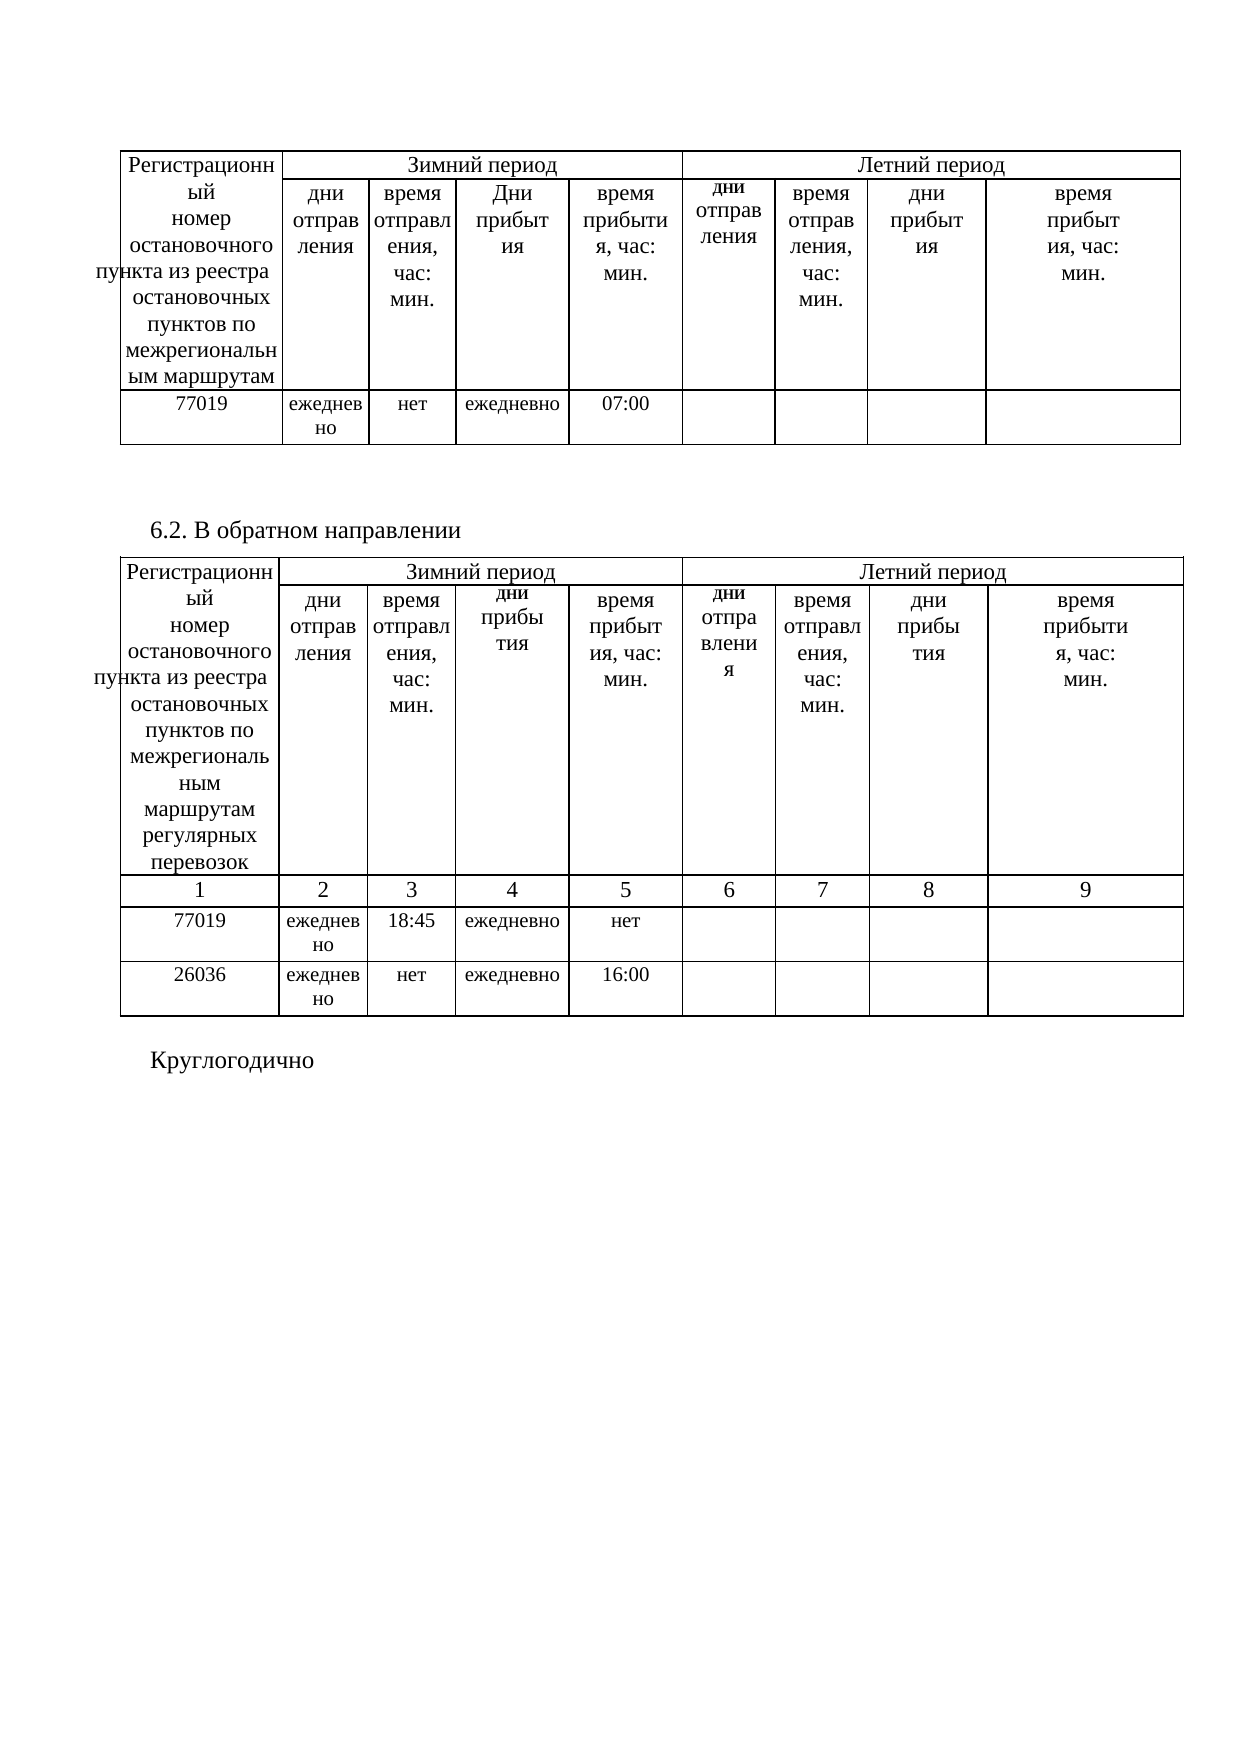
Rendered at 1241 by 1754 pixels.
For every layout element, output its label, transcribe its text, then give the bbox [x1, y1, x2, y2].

table_cell 7 [776, 876, 869, 906]
table_cell [989, 962, 1183, 1015]
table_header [121, 152, 282, 389]
table_cell дни отправ ления [280, 586, 367, 874]
table_cell ДНИ прибы тия [456, 586, 568, 874]
table_cell [683, 391, 774, 444]
table_cell 3 [368, 876, 455, 906]
table_cell [870, 962, 987, 1015]
text Круглогодично [150, 1045, 1090, 1074]
table_cell 07:00 [570, 391, 682, 444]
table_cell время отправ ления, час: мин. [776, 180, 867, 389]
table_cell нет [370, 391, 455, 444]
table_cell 18:45 [368, 908, 455, 961]
table_cell [776, 391, 867, 444]
table_cell ежедневно [283, 391, 368, 444]
table_cell [870, 908, 987, 961]
table_cell 16:00 [570, 962, 682, 1015]
table_cell [683, 908, 775, 961]
table_cell нет [368, 962, 455, 1015]
table_cell 6 [683, 876, 775, 906]
table_cell [868, 391, 985, 444]
table_cell [987, 391, 1180, 444]
table_cell 77019 [121, 908, 278, 961]
table_cell время отправл ения, час: мин. [776, 586, 869, 874]
table_cell 9 [989, 876, 1183, 906]
table_cell ежедневно [280, 908, 367, 961]
table_cell 26036 [121, 962, 278, 1015]
table_header Летний период [683, 558, 1183, 584]
table_cell 8 [870, 876, 987, 906]
table_cell ежедневно [456, 908, 568, 961]
table_cell нет [570, 908, 682, 961]
table_cell ежедневно [280, 962, 367, 1015]
table_cell дни прибыт ия [868, 180, 985, 389]
table_cell [683, 962, 775, 1015]
table_header Летний период [683, 152, 1180, 178]
table_cell ежедневно [457, 391, 568, 444]
table_cell 4 [456, 876, 568, 906]
table_cell время прибыти я, час: мин. [570, 180, 682, 389]
table_cell время отправл ения, час: мин. [370, 180, 455, 389]
table_header Зимний период [283, 152, 682, 178]
text 6.2. В обратном направлении [150, 515, 1090, 544]
table_cell дни прибы тия [870, 586, 987, 874]
table_cell [776, 962, 869, 1015]
table_cell 1 [121, 876, 278, 906]
table_cell время прибыт ия, час: мин. [570, 586, 682, 874]
table_cell ДНИ отпра влени я [683, 586, 775, 874]
table_cell ежедневно [456, 962, 568, 1015]
table_cell дни отправ ления [283, 180, 368, 389]
table_cell 5 [570, 876, 682, 906]
table_cell время прибыти я, час: мин. [989, 586, 1183, 874]
table_cell [989, 908, 1183, 961]
table_cell время отправл ения, час: мин. [368, 586, 455, 874]
table_cell 2 [280, 876, 367, 906]
table_cell [776, 908, 869, 961]
table_cell Дни прибыт ия [457, 180, 568, 389]
table_cell ДНИ отправ ления [683, 180, 774, 389]
table_cell 77019 [121, 391, 282, 444]
table_cell время прибыт ия, час: мин. [987, 180, 1180, 389]
table_header Регистрационный номер остановочного пункта из реестра остановочных пунктов по межрегиональным маршрутам регулярных перевозок [121, 558, 278, 874]
table_header Зимний период [280, 558, 682, 584]
